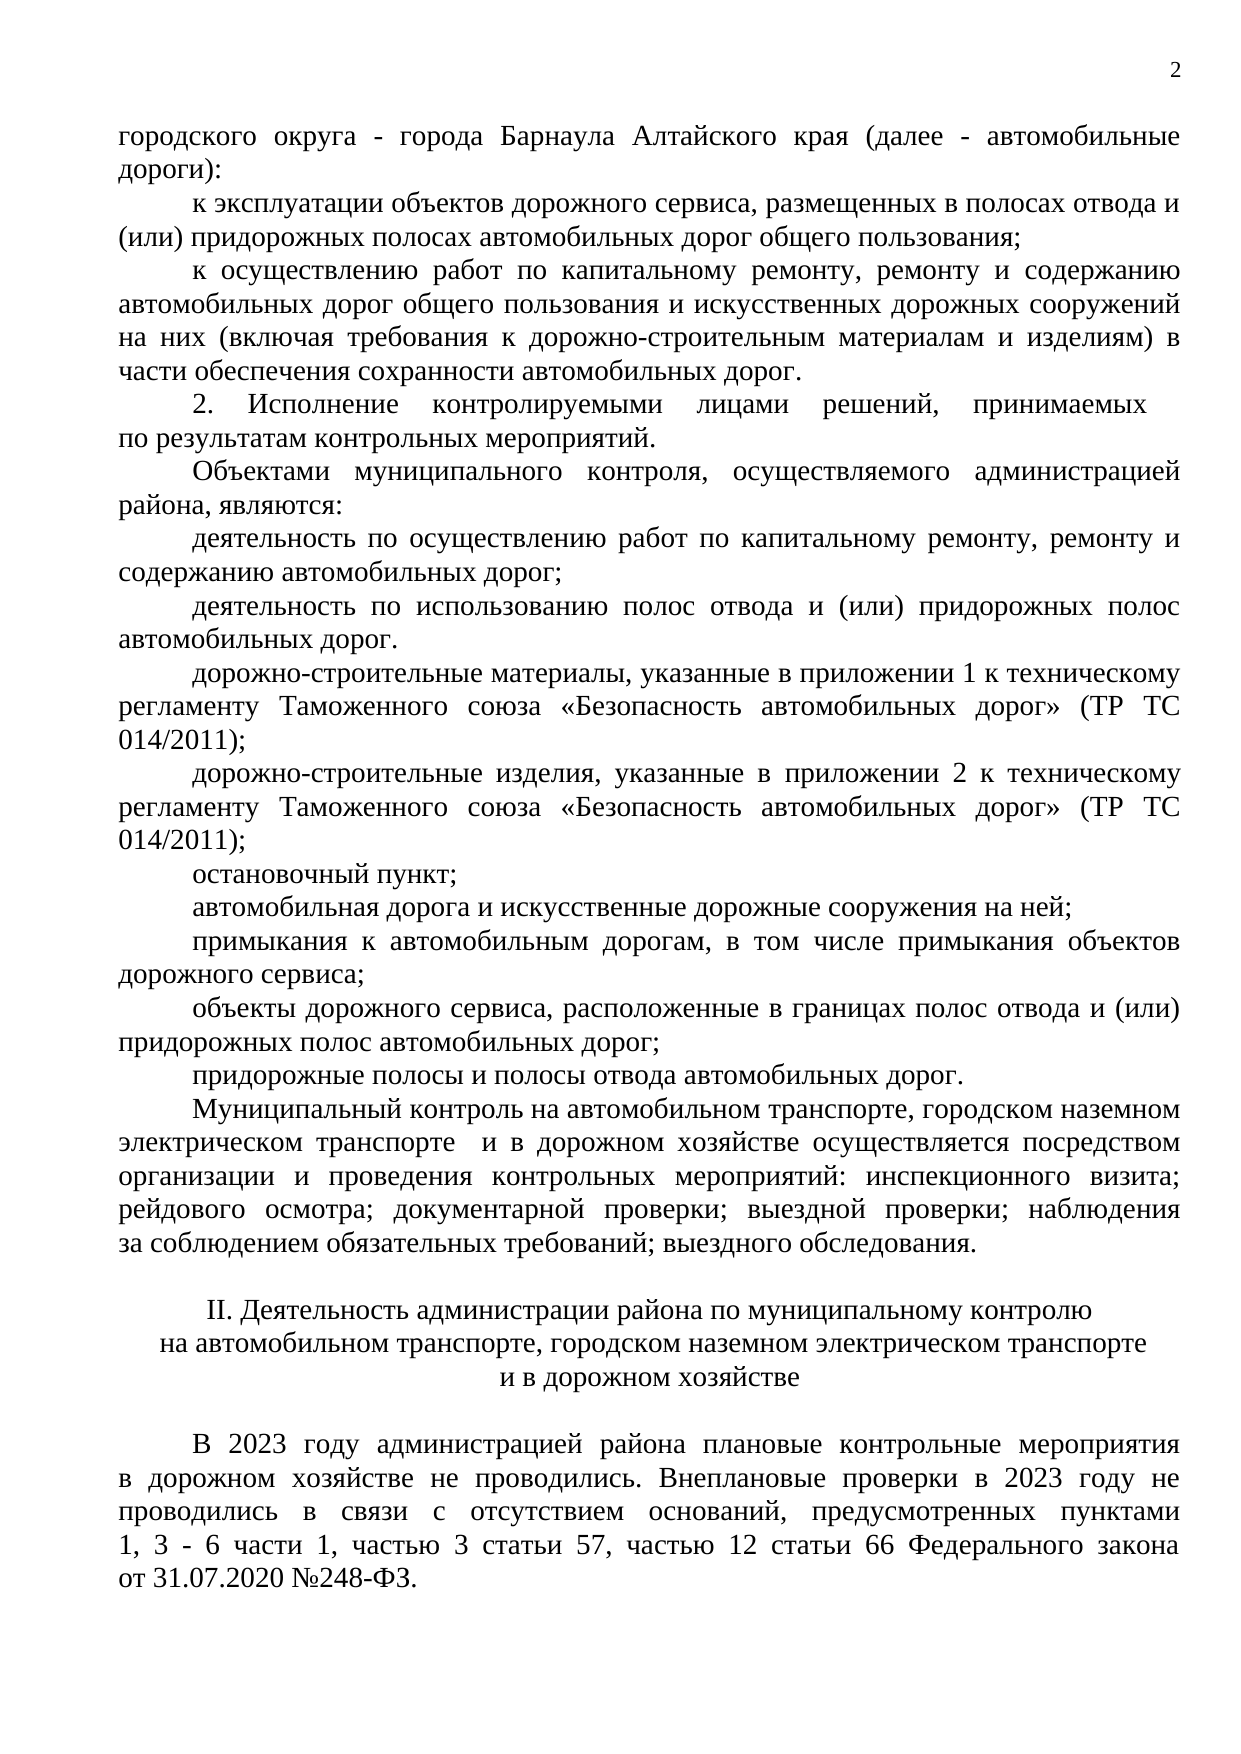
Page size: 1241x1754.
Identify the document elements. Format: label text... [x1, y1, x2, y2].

text примыкания к автомобильным дорогам, в том числе примыкания объектов дорожного сервиса; [118, 923, 1181, 990]
text II. Деятельность администрации района по муниципальному контролю [118, 1292, 1181, 1326]
text деятельность по осуществлению работ по капитальному ремонту, ремонту и содержанию автомобильных дорог; [118, 521, 1181, 588]
text дорожно-строительные материалы, указанные в приложении 1 к техническому регламенту Таможенного союза «Безопасность автомобильных дорог» (ТР ТС 014/2011); [118, 655, 1181, 755]
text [118, 118, 1181, 185]
text автомобильная дорога и искусственные дорожные сооружения на ней; [118, 889, 1181, 923]
text к осуществлению работ по капитальному ремонту, ремонту и содержанию автомобильных дорог общего пользования и искусственных дорожных сооружений на них (включая требования к дорожно-строительным материалам и изделиям) в части обеспечения сохранности автомобильных дорог. [118, 252, 1181, 386]
text придорожные полосы и полосы отвода автомобильных дорог. [118, 1057, 1181, 1091]
text деятельность по использованию полос отвода и (или) придорожных полос автомобильных дорог. [118, 588, 1181, 655]
title Муниципальный контроль на автомобильном транспорте, городском наземном электрическом транспорте и в дорожном хозяйстве осуществляется посредством организации и проведения контрольных мероприятий: инспекционного визита; рейдового осмотра; документарной проверки; выездной проверки; наблюдения за соблюдением обязательных требований; выездного обследования. [118, 1091, 1181, 1258]
text на автомобильном транспорте, городском наземном электрическом транспорте и в дорожном хозяйстве [118, 1326, 1181, 1393]
text дорожно-строительные изделия, указанные в приложении 2 к техническому регламенту Таможенного союза «Безопасность автомобильных дорог» (ТР ТС 014/2011); [118, 755, 1181, 856]
text В 2023 году администрацией района плановые контрольные мероприятия в дорожном хозяйстве не проводились. Внеплановые проверки в 2023 году не проводились в связи с отсутствием оснований, предусмотренных пунктами 1, 3 - 6 части 1, частью 3 статьи 57, частью 12 статьи 66 Федерального закона от 31.07.2020 №248-ФЗ. [118, 1426, 1181, 1594]
text объекты дорожного сервиса, расположенные в границах полос отвода и (или) придорожных полос автомобильных дорог; [118, 990, 1181, 1057]
text 2. Исполнение контролируемыми лицами решений, принимаемых по результатам контрольных мероприятий. [118, 386, 1181, 453]
text к эксплуатации объектов дорожного сервиса, размещенных в полосах отвода и (или) придорожных полосах автомобильных дорог общего пользования; [118, 185, 1181, 252]
text Объектами муниципального контроля, осуществляемого администрацией района, являются: [118, 453, 1181, 521]
text остановочный пункт; [118, 856, 1181, 889]
